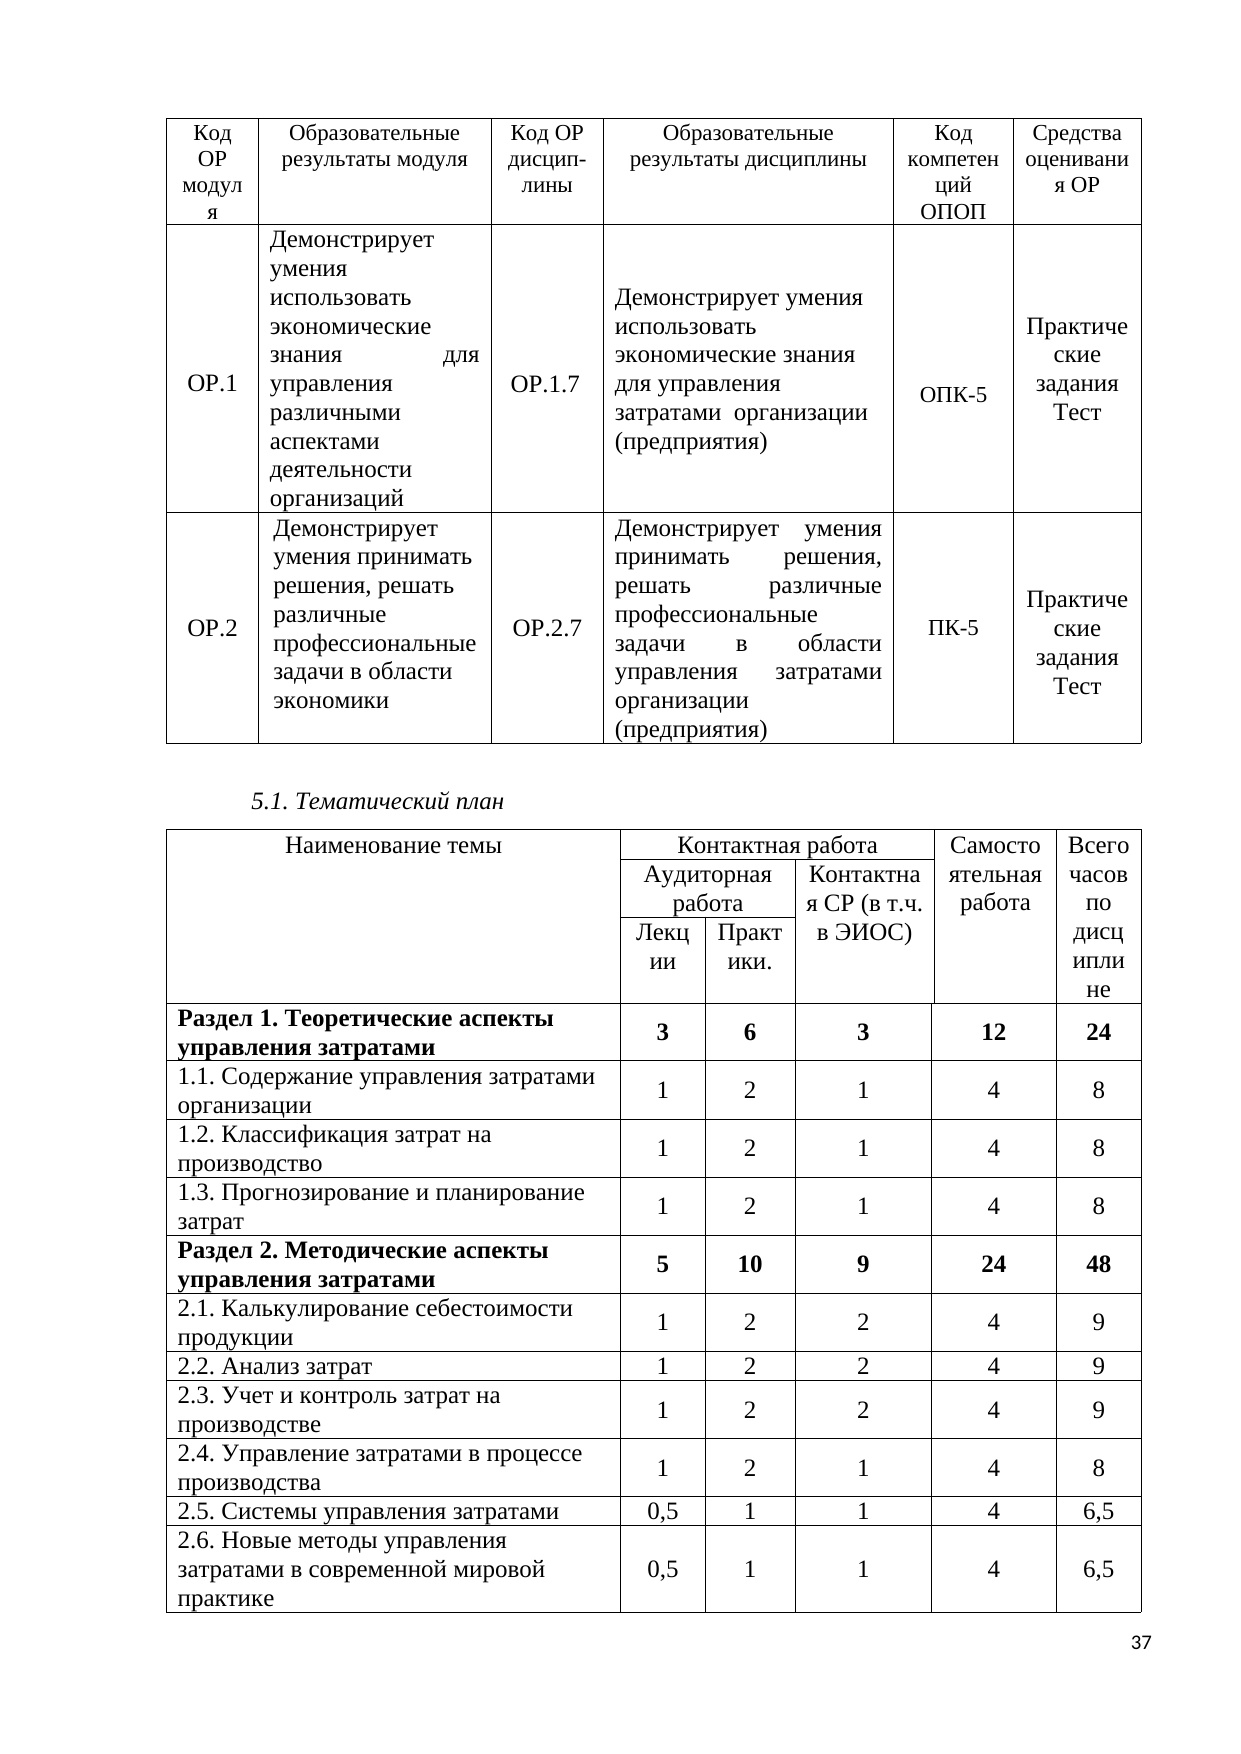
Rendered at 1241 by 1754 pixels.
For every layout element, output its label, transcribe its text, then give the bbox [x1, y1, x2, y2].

table_cell Аудиторная работа [621, 860, 795, 917]
table_header Образовательные результаты модуля [259, 119, 491, 224]
table_header Средства оценивания ОР [1014, 119, 1141, 224]
table_cell 2 [706, 1178, 795, 1234]
table_cell 9 [1057, 1294, 1141, 1351]
table_cell 24 [932, 1236, 1056, 1292]
table_cell Демонстрирует умения использовать экономические знания для управления различными аспектами деятельности организаций [259, 225, 491, 512]
table_cell 8 [1057, 1178, 1141, 1234]
table_cell 1 [796, 1120, 931, 1176]
table_header Контактная работа [621, 830, 934, 859]
table_cell Раздел 2. Методические аспекты управления затратами [167, 1236, 620, 1292]
table_cell 1 [706, 1497, 795, 1525]
table_cell 8 [1057, 1061, 1141, 1118]
table_header Самостоятельная работа [935, 830, 1056, 1002]
table_cell 2.6. Новые методы управления затратами в современной мировой практике [167, 1526, 620, 1612]
table_cell 4 [932, 1439, 1056, 1496]
table_cell 12 [932, 1004, 1056, 1060]
table_cell 2 [706, 1061, 795, 1118]
table_cell 1 [796, 1178, 931, 1234]
table_cell 4 [932, 1497, 1056, 1525]
table_cell 2.4. Управление затратами в процессе производства [167, 1439, 620, 1496]
table_cell 9 [796, 1236, 931, 1292]
table_cell Практические задания Тест [1014, 225, 1141, 512]
text 5.1. Тематический план [177, 786, 1152, 815]
table_cell 9 [1057, 1352, 1141, 1380]
table_cell Контактная СР (в т.ч. в ЭИОС) [796, 860, 934, 1002]
table_cell 4 [932, 1061, 1056, 1118]
table_cell 2 [706, 1439, 795, 1496]
table_cell Практики. [706, 918, 795, 1002]
table_header Образовательные результаты дисциплины [604, 119, 893, 224]
table_cell 1 [796, 1061, 931, 1118]
table_cell 1 [621, 1439, 705, 1496]
table_cell 2 [796, 1352, 931, 1380]
table_cell 48 [1057, 1236, 1141, 1292]
table_cell Практические задания Тест [1014, 513, 1141, 743]
table_cell 4 [932, 1352, 1056, 1380]
table_cell 1 [621, 1061, 705, 1118]
table_cell 6 [706, 1004, 795, 1060]
table_cell 6,5 [1057, 1526, 1141, 1612]
table_cell Демонстрирует умения принимать решения, решать различные профессиональные задачи в области управления затратами организации (предприятия) [604, 513, 893, 743]
table_cell 1 [621, 1352, 705, 1380]
table_header Код ОР дисцип-лины [492, 119, 603, 224]
table_cell 9 [1057, 1381, 1141, 1438]
table_cell 2.1. Калькулирование себестоимости продукции [167, 1294, 620, 1351]
table_cell 1 [796, 1526, 931, 1612]
table_cell ОР.2 [167, 513, 258, 743]
table_cell 1.2. Классификация затрат на производство [167, 1120, 620, 1176]
table_cell 1.1. Содержание управления затратами организации [167, 1061, 620, 1118]
table_cell Раздел 1. Теоретические аспекты управления затратами [167, 1004, 620, 1060]
table_cell ОПК-5 [894, 225, 1013, 512]
table_cell 4 [932, 1381, 1056, 1438]
table_cell 10 [706, 1236, 795, 1292]
table_cell 1 [796, 1439, 931, 1496]
table_cell ОР.1.7 [492, 225, 603, 512]
table_cell 2 [796, 1294, 931, 1351]
table_cell ОР.1 [167, 225, 258, 512]
table_cell 2 [706, 1381, 795, 1438]
table_cell 2.2. Анализ затрат [167, 1352, 620, 1380]
table_cell 1 [621, 1381, 705, 1438]
table_cell 8 [1057, 1439, 1141, 1496]
table_cell Демонстрирует умения использовать экономические знания для управления затратами организации (предприятия) [604, 225, 893, 512]
table_cell ОР.2.7 [492, 513, 603, 743]
table_header Всего часов по дисциплине [1057, 830, 1141, 1002]
table_cell 3 [796, 1004, 931, 1060]
table_cell 1 [621, 1120, 705, 1176]
table_cell 4 [932, 1178, 1056, 1234]
table_cell 1 [706, 1526, 795, 1612]
table_cell 3 [621, 1004, 705, 1060]
table_cell 2.5. Системы управления затратами [167, 1497, 620, 1525]
table_cell ПК-5 [894, 513, 1013, 743]
table_cell 2.3. Учет и контроль затрат на производстве [167, 1381, 620, 1438]
table_cell 4 [932, 1526, 1056, 1612]
table_cell 1 [621, 1294, 705, 1351]
table_cell 1 [621, 1178, 705, 1234]
table_cell 1.3. Прогнозирование и планирование затрат [167, 1178, 620, 1234]
table_cell 6,5 [1057, 1497, 1141, 1525]
table_header Код компетенций ОПОП [894, 119, 1013, 224]
table_cell 2 [706, 1352, 795, 1380]
table_header Код ОР модуля [167, 119, 258, 224]
table_cell 8 [1057, 1120, 1141, 1176]
table_cell Демонстрирует умения принимать решения, решать различные профессиональные задачи в области экономики [259, 513, 491, 743]
table_cell 2 [796, 1381, 931, 1438]
table_cell 0,5 [621, 1526, 705, 1612]
table_cell 2 [706, 1120, 795, 1176]
table_cell 4 [932, 1294, 1056, 1351]
table_cell 2 [706, 1294, 795, 1351]
table_cell Лекции [621, 918, 705, 1002]
table_header Наименование темы [167, 830, 620, 1002]
table_cell 5 [621, 1236, 705, 1292]
table_cell 1 [796, 1497, 931, 1525]
table_cell 24 [1057, 1004, 1141, 1060]
table_cell 4 [932, 1120, 1056, 1176]
table_cell 0,5 [621, 1497, 705, 1525]
